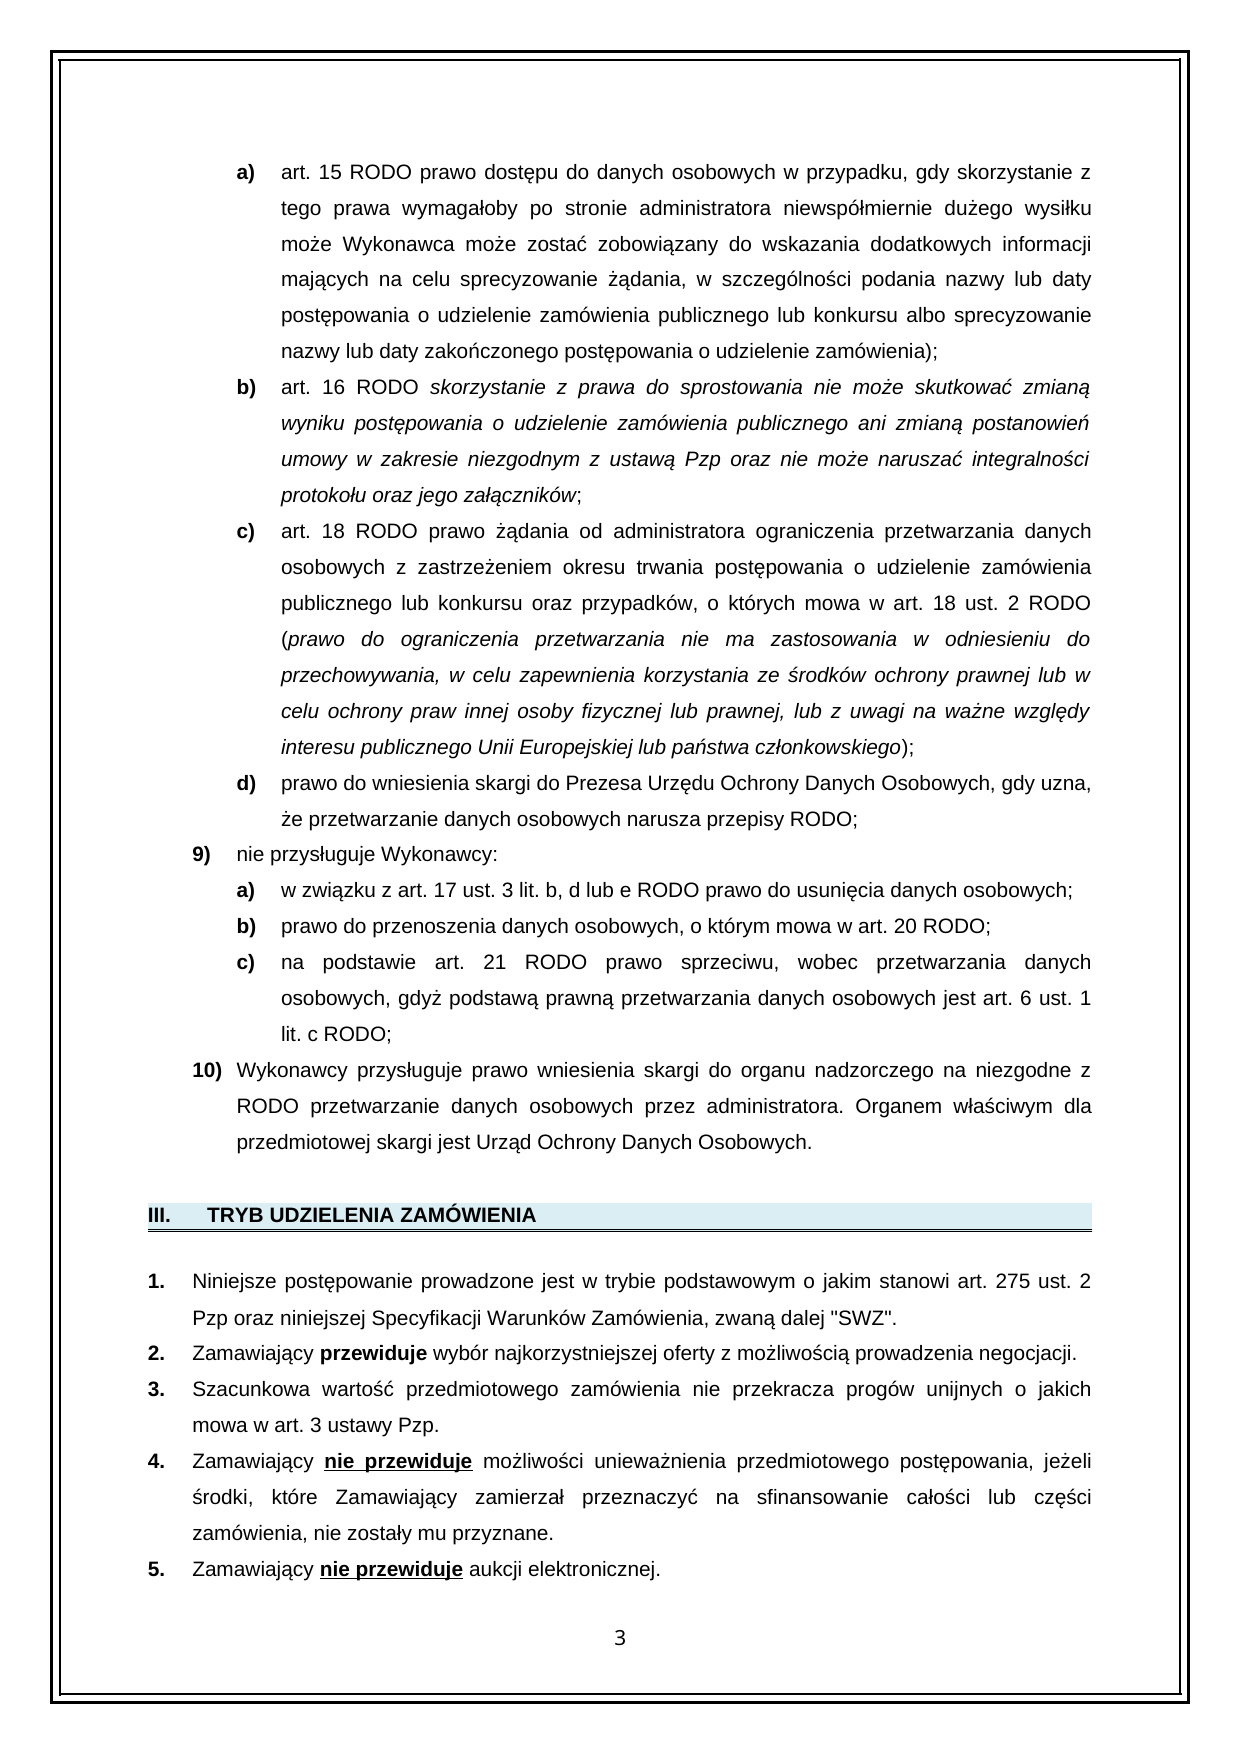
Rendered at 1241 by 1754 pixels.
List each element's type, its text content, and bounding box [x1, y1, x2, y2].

text 2. Zamawiający przewiduje wybór najkorzystniejszej oferty z możliwością prowadzenia negocjacji. [148, 1341, 1092, 1365]
text 4. Zamawiający nie przewiduje możliwości unieważnienia przedmiotowego postępowania, jeżeli środki, które Zamawiający zamierzał przeznaczyć na sfinansowanie całości lub części zamówienia, nie zostały mu przyznane. [148, 1449, 1092, 1545]
text b) art. 16 RODO skorzystanie z prawa do sprostowania nie może skutkować zmianą wyniku postępowania o udzielenie zamówienia publicznego ani zmianą postanowień umowy w zakresie niezgodnym z ustawą Pzp oraz nie może naruszać integralności protokołu oraz jego załączników; [236, 375, 1092, 507]
text III. TRYB UDZIELENIA ZAMÓWIENIA [148, 1203, 1092, 1229]
text 5. Zamawiający nie przewiduje aukcji elektronicznej. [148, 1557, 1092, 1581]
text 10) Wykonawcy przysługuje prawo wniesienia skargi do organu nadzorczego na niezgodne z RODO przetwarzanie danych osobowych przez administratora. Organem właściwym dla przedmiotowej skargi jest Urząd Ochrony Danych Osobowych. [192, 1058, 1092, 1154]
text c) na podstawie art. 21 RODO prawo sprzeciwu, wobec przetwarzania danych osobowych, gdyż podstawą prawną przetwarzania danych osobowych jest art. 6 ust. 1 lit. c RODO; [236, 950, 1092, 1046]
text c) art. 18 RODO prawo żądania od administratora ograniczenia przetwarzania danych osobowych z zastrzeżeniem okresu trwania postępowania o udzielenie zamówienia publicznego lub konkursu oraz przypadków, o których mowa w art. 18 ust. 2 RODO (prawo do ograniczenia przetwarzania nie ma zastosowania w odniesieniu do przechowywania, w celu zapewnienia korzystania ze środków ochrony prawnej lub w celu ochrony praw innej osoby fizycznej lub prawnej, lub z uwagi na ważne względy interesu publicznego Unii Europejskiej lub państwa członkowskiego); [236, 519, 1092, 758]
text b) prawo do przenoszenia danych osobowych, o którym mowa w art. 20 RODO; [236, 914, 1092, 938]
text a) art. 15 RODO prawo dostępu do danych osobowych w przypadku, gdy skorzystanie z tego prawa wymagałoby po stronie administratora niewspółmiernie dużego wysiłku może Wykonawca może zostać zobowiązany do wskazania dodatkowych informacji mających na celu sprecyzowanie żądania, w szczególności podania nazwy lub daty postępowania o udzielenie zamówienia publicznego lub konkursu albo sprecyzowanie nazwy lub daty zakończonego postępowania o udzielenie zamówienia); [236, 159, 1092, 363]
text 9) nie przysługuje Wykonawcy: [192, 842, 1092, 866]
text 1. Niniejsze postępowanie prowadzone jest w trybie podstawowym o jakim stanowi art. 275 ust. 2 Pzp oraz niniejszej Specyfikacji Warunków Zamówienia, zwaną dalej "SWZ". [148, 1269, 1092, 1329]
text 3. Szacunkowa wartość przedmiotowego zamówienia nie przekracza progów unijnych o jakich mowa w art. 3 ustawy Pzp. [148, 1377, 1092, 1437]
text d) prawo do wniesienia skargi do Prezesa Urzędu Ochrony Danych Osobowych, gdy uzna, że przetwarzanie danych osobowych narusza przepisy RODO; [236, 770, 1092, 830]
text a) w związku z art. 17 ust. 3 lit. b, d lub e RODO prawo do usunięcia danych osobowych; [236, 878, 1092, 902]
